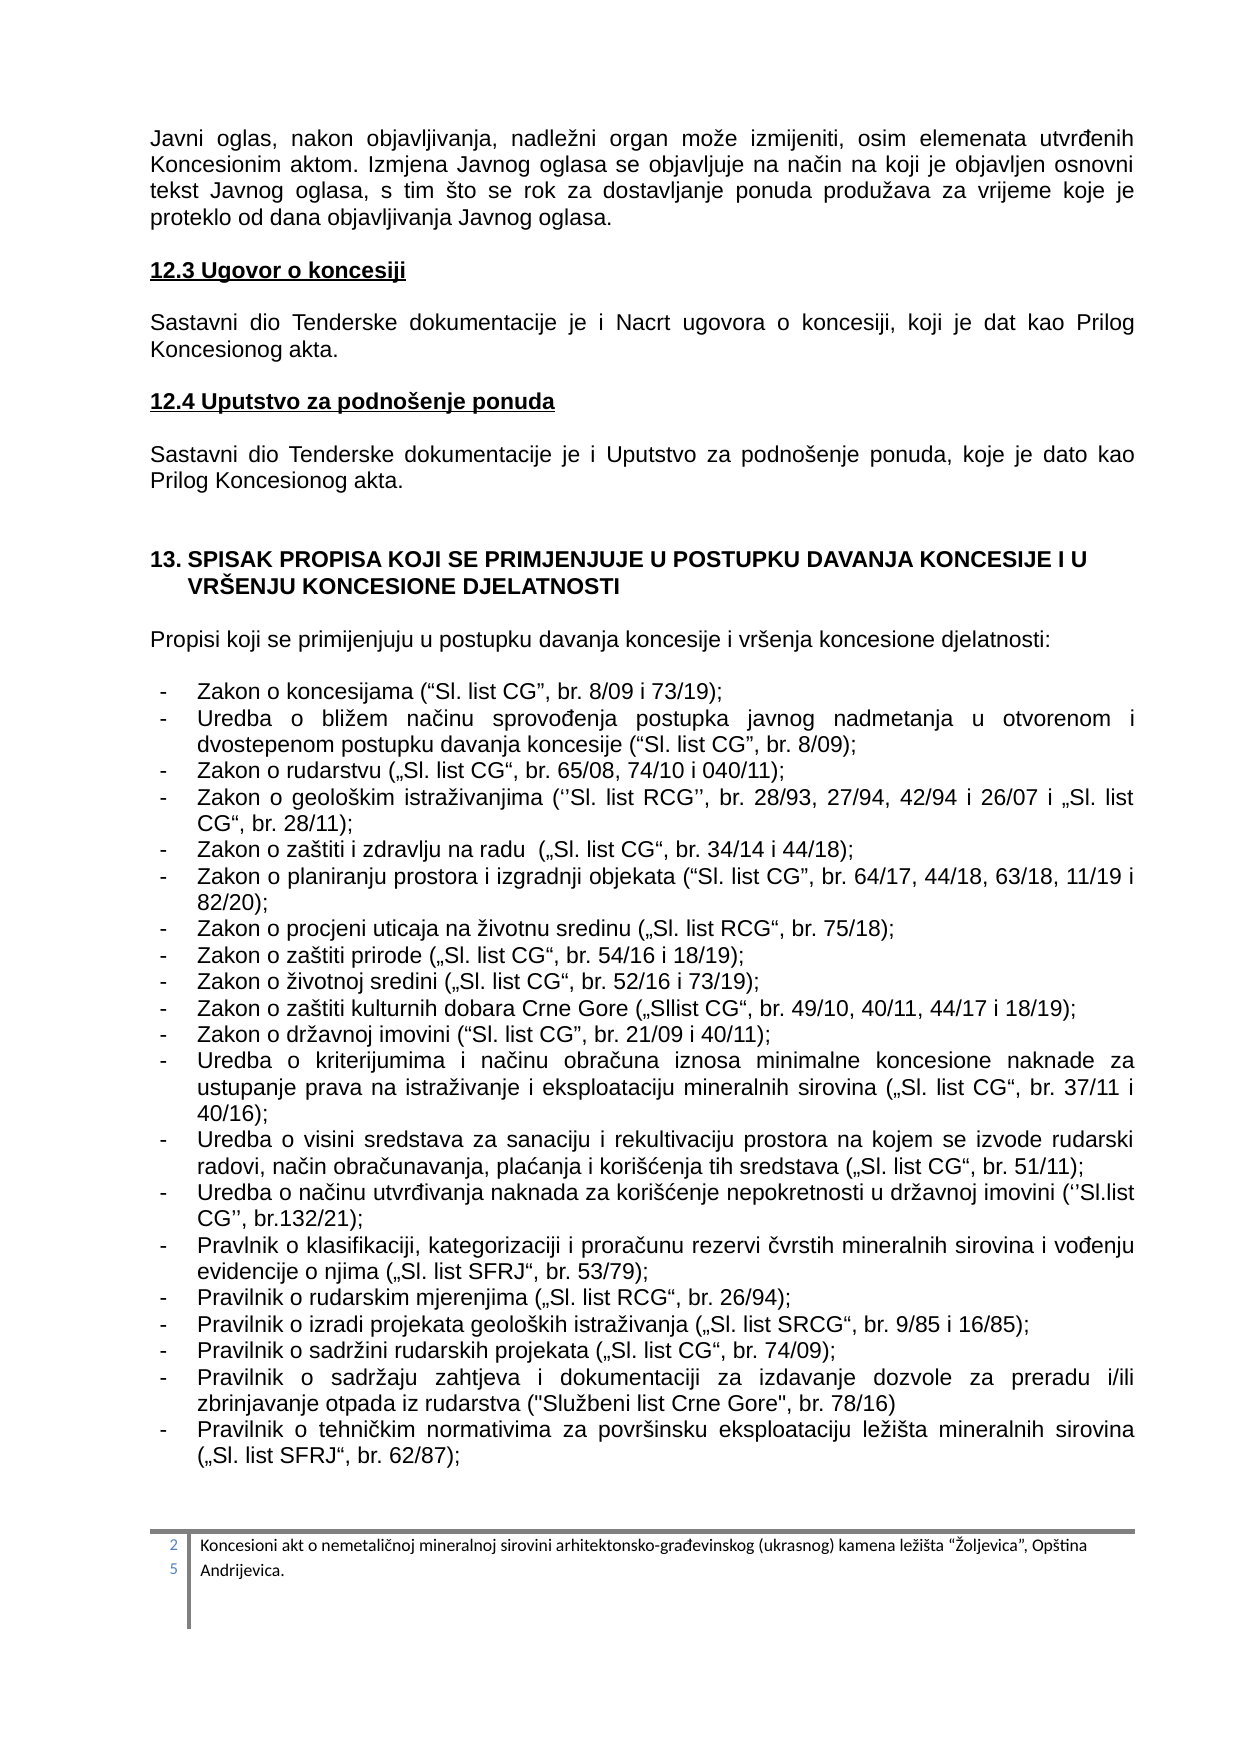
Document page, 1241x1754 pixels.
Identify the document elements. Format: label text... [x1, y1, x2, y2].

text Sastavni dio Tenderske dokumentacije je i Nacrt ugovora o koncesiji, koji je dat kao Prilog Koncesionog akta. [150, 309, 1135, 362]
text Sastavni dio Tenderske dokumentacije je i Uputstvo za podnošenje ponuda, koje je dato kao Prilog Koncesionog akta. [150, 441, 1135, 494]
list Zakon o životnoj sredini („Sl. list CG“, br. 52/16 i 73/19); [159, 968, 1135, 994]
list Pravilnik o tehničkim normativima za površinsku eksploataciju ležišta mineralnih sirovina („Sl. list SFRJ“, br. 62/87); [159, 1416, 1135, 1469]
list Zakon o planiranju prostora i izgradnji objekata (“Sl. list CG”, br. 64/17, 44/18, 63/18, 11/19 i 82/20); [159, 863, 1135, 915]
text Javni oglas, nakon objavljivanja, nadležni organ može izmijeniti, osim elemenata utvrđenih Koncesionim aktom. Izmjena Javnog oglasa se objavljuje na način na koji je objavljen osnovni tekst Javnog oglasa, s tim što se rok za dostavljanje ponuda produžava za vrijeme koje je proteklo od dana objavljivanja Javnog oglasa. [150, 125, 1135, 230]
list Zakon o procjeni uticaja na životnu sredinu („Sl. list RCG“, br. 75/18); [159, 915, 1135, 942]
subtitle 12.4 Uputstvo za podnošenje ponuda [150, 388, 1135, 415]
list Zakon o državnoj imovini (“Sl. list CG”, br. 21/09 i 40/11); [159, 1021, 1135, 1047]
list Pravlnik o klasifikaciji, kategorizaciji i proračunu rezervi čvrstih mineralnih sirovina i vođenju evidencije o njima („Sl. list SFRJ“, br. 53/79); [159, 1232, 1135, 1284]
list Zakon o geološkim istraživanjima (‘’Sl. list RCG’’, br. 28/93, 27/94, 42/94 i 26/07 i „Sl. list CG“, br. 28/11); [159, 784, 1135, 836]
list Zakon o zaštiti kulturnih dobara Crne Gore („Sllist CG“, br. 49/10, 40/11, 44/17 i 18/19); [159, 994, 1135, 1021]
list Uredba o načinu utvrđivanja naknada za korišćenje nepokretnosti u državnoj imovini (‘’Sl.list CG’’, br.132/21); [159, 1179, 1135, 1232]
list Pravilnik o izradi projekata geoloških istraživanja („Sl. list SRCG“, br. 9/85 i 16/85); [159, 1311, 1135, 1337]
list Pravilnik o sadržaju zahtjeva i dokumentaciji za izdavanje dozvole za preradu i/ili zbrinjavanje otpada iz rudarstva ("Službeni list Crne Gore", br. 78/16) [159, 1363, 1135, 1416]
list Zakon o rudarstvu („Sl. list CG“, br. 65/08, 74/10 i 040/11); [159, 757, 1135, 784]
list Uredba o bližem načinu sprovođenja postupka javnog nadmetanja u otvorenom i dvostepenom postupku davanja koncesije (“Sl. list CG”, br. 8/09); [159, 704, 1135, 757]
list Uredba o kriterijumima i načinu obračuna iznosa minimalne koncesione naknade za ustupanje prava na istraživanje i eksploataciju mineralnih sirovina („Sl. list CG“, br. 37/11 i 40/16); [159, 1047, 1135, 1126]
list Pravilnik o sadržini rudarskih projekata („Sl. list CG“, br. 74/09); [159, 1337, 1135, 1363]
subtitle SPISAK PROPISA KOJI SE PRIMJENJUJE U POSTUPKU DAVANJA KONCESIJE I U [150, 546, 1135, 573]
text Propisi koji se primijenjuju u postupku davanja koncesije i vršenja koncesione djelatnosti: [150, 626, 1135, 652]
list Zakon o koncesijama (“Sl. list CG”, br. 8/09 i 73/19); [159, 678, 1135, 704]
subtitle VRŠENJU KONCESIONE DJELATNOSTI [187, 573, 1135, 599]
list Zakon o zaštiti i zdravlju na radu („Sl. list CG“, br. 34/14 i 44/18); [159, 836, 1135, 863]
list Uredba o visini sredstava za sanaciju i rekultivaciju prostora na kojem se izvode rudarski radovi, način obračunavanja, plaćanja i korišćenja tih sredstava („Sl. list CG“, br. 51/11); [159, 1126, 1135, 1179]
list Pravilnik o rudarskim mjerenjima („Sl. list RCG“, br. 26/94); [159, 1284, 1135, 1311]
list Zakon o zaštiti prirode („Sl. list CG“, br. 54/16 i 18/19); [159, 942, 1135, 968]
subtitle 12.3 Ugovor o koncesiji [150, 257, 1135, 283]
